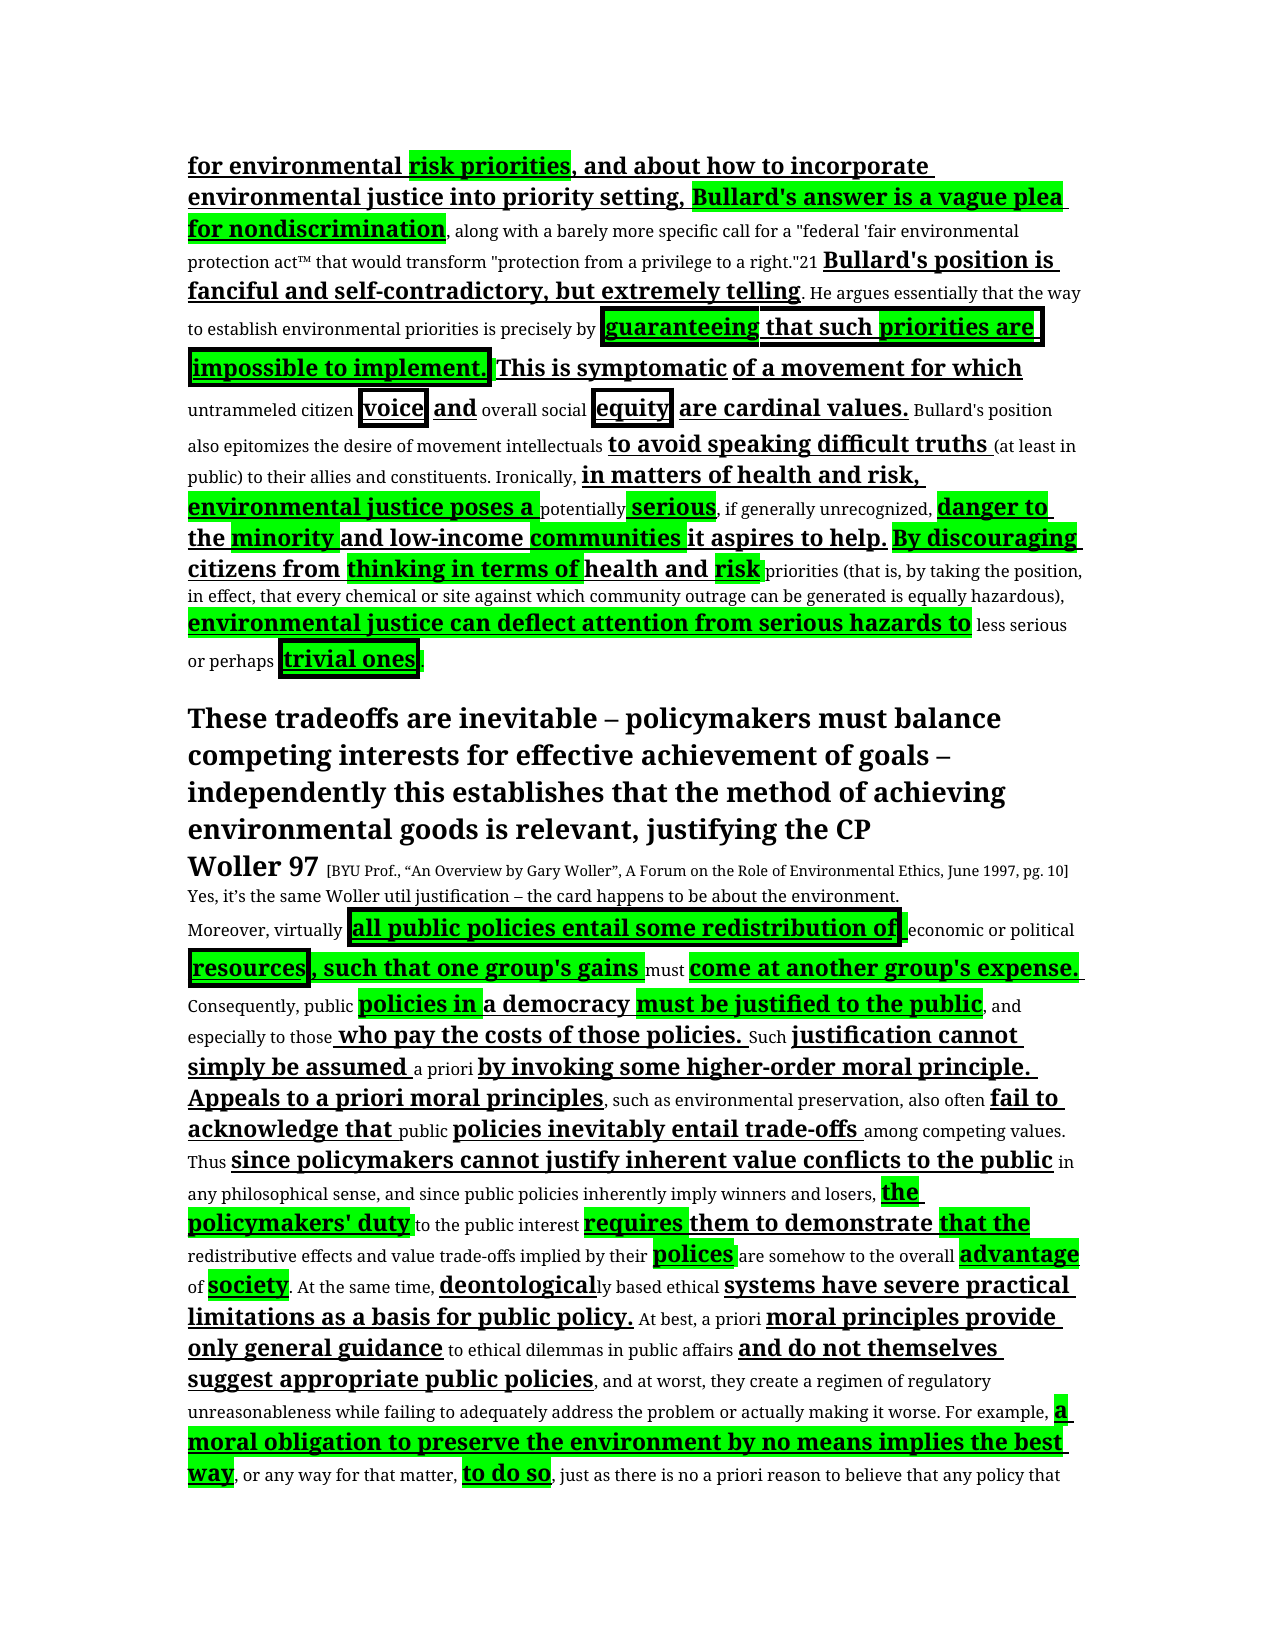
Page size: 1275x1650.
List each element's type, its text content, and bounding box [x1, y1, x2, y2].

text Woller 97 [BYU Prof., “An Overview by Gary Woller”, A Forum on the Role of Environmental Ethics, June 1997, pg. 10] [187, 847, 1087, 884]
text Yes, it’s the same Woller util justification – the card happens to be about the environment. [187, 884, 1087, 907]
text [187, 150, 1087, 679]
subtitle These tradeoffs are inevitable – policymakers must balance competing interests for effective achievement of goals – independently this establishes that the method of achieving environmental goods is relevant, justifying the CP [187, 700, 1087, 847]
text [187, 907, 1087, 1488]
